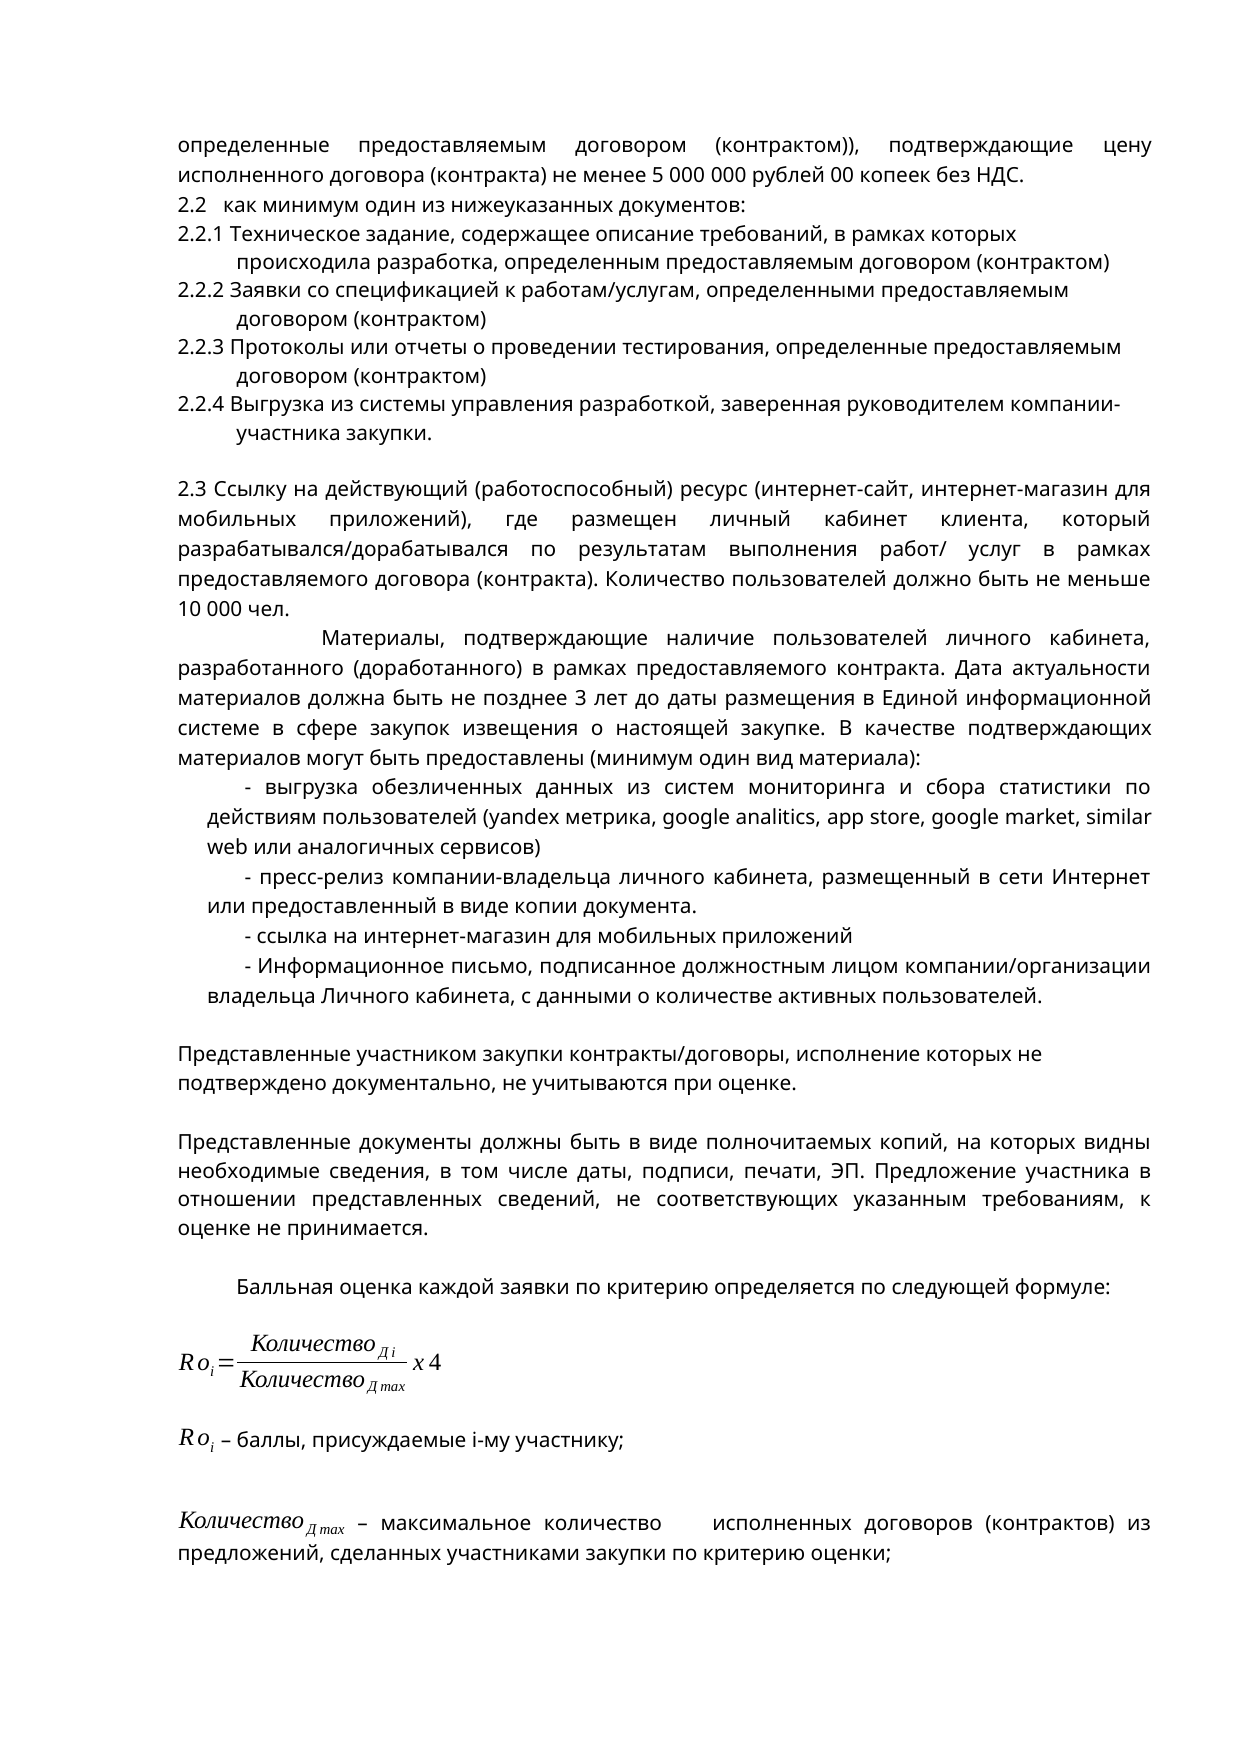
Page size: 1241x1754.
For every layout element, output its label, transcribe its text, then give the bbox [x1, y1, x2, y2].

text 2.2.3 Протоколы или отчеты о проведении тестирования, определенные предоставляемым договором (контрактом) [177, 332, 1152, 389]
text - Информационное письмо, подписанное должностным лицом компании/организации владельца Личного кабинета, с данными о количестве активных пользователей. [207, 951, 1152, 1009]
text - ссылка на интернет-магазин для мобильных приложений [207, 921, 1152, 950]
text Представленные документы должны быть в виде полночитаемых копий, на которых видны необходимые сведения, в том числе даты, подписи, печати, ЭП. Предложение участника в отношении представленных сведений, не соответствующих указанным требованиям, к оценке не принимается. [177, 1127, 1152, 1241]
text - пресс-релиз компании-владельца личного кабинета, размещенный в сети Интернет или предоставленный в виде копии документа. [207, 862, 1152, 920]
text – баллы, присуждаемые i-му участнику; [177, 1424, 1152, 1455]
text Балльная оценка каждой заявки по критерию определяется по следующей формуле: [177, 1272, 1152, 1301]
text 2.2.1 Техническое задание, содержащее описание требований, в рамках которых происходила разработка, определенным предоставляемым договором (контрактом) [177, 219, 1152, 276]
text 2.2.4 Выгрузка из системы управления разработкой, заверенная руководителем компании-участника закупки. [177, 389, 1152, 446]
text 2.3 Ссылку на действующий (работоспособный) ресурс (интернет-сайт, интернет-магазин для мобильных приложений), где размещен личный кабинет клиента, который разрабатывался/дорабатывался по результатам выполнения работ/ услуг в рамках предоставляемого договора (контракта). Количество пользователей должно быть не меньше 10 000 чел. [177, 474, 1152, 622]
text Материалы, подтверждающие наличие пользователей личного кабинета, разработанного (доработанного) в рамках предоставляемого контракта. Дата актуальности материалов должна быть не позднее 3 лет до даты размещения в Единой информационной системе в сфере закупок извещения о настоящей закупке. В качестве подтверждающих материалов могут быть предоставлены (минимум один вид материала): [177, 623, 1152, 771]
text Представленные участником закупки контракты/договоры, исполнение которых не подтверждено документально, не учитываются при оценке. [177, 1039, 1152, 1096]
text 2.2 как минимум один из нижеуказанных документов: [177, 190, 1152, 219]
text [177, 131, 1152, 189]
text - выгрузка обезличенных данных из систем мониторинга и сбора статистики по действиям пользователей (yandex метрика, google analitics, app store, google market, similar web или аналогичных сервисов) [207, 772, 1152, 861]
text 2.2.2 Заявки со спецификацией к работам/услугам, определенными предоставляемым договором (контрактом) [177, 276, 1152, 332]
text – максимальное количество исполненных договоров (контрактов) из предложений, сделанных участниками закупки по критерию оценки; [177, 1506, 1152, 1566]
